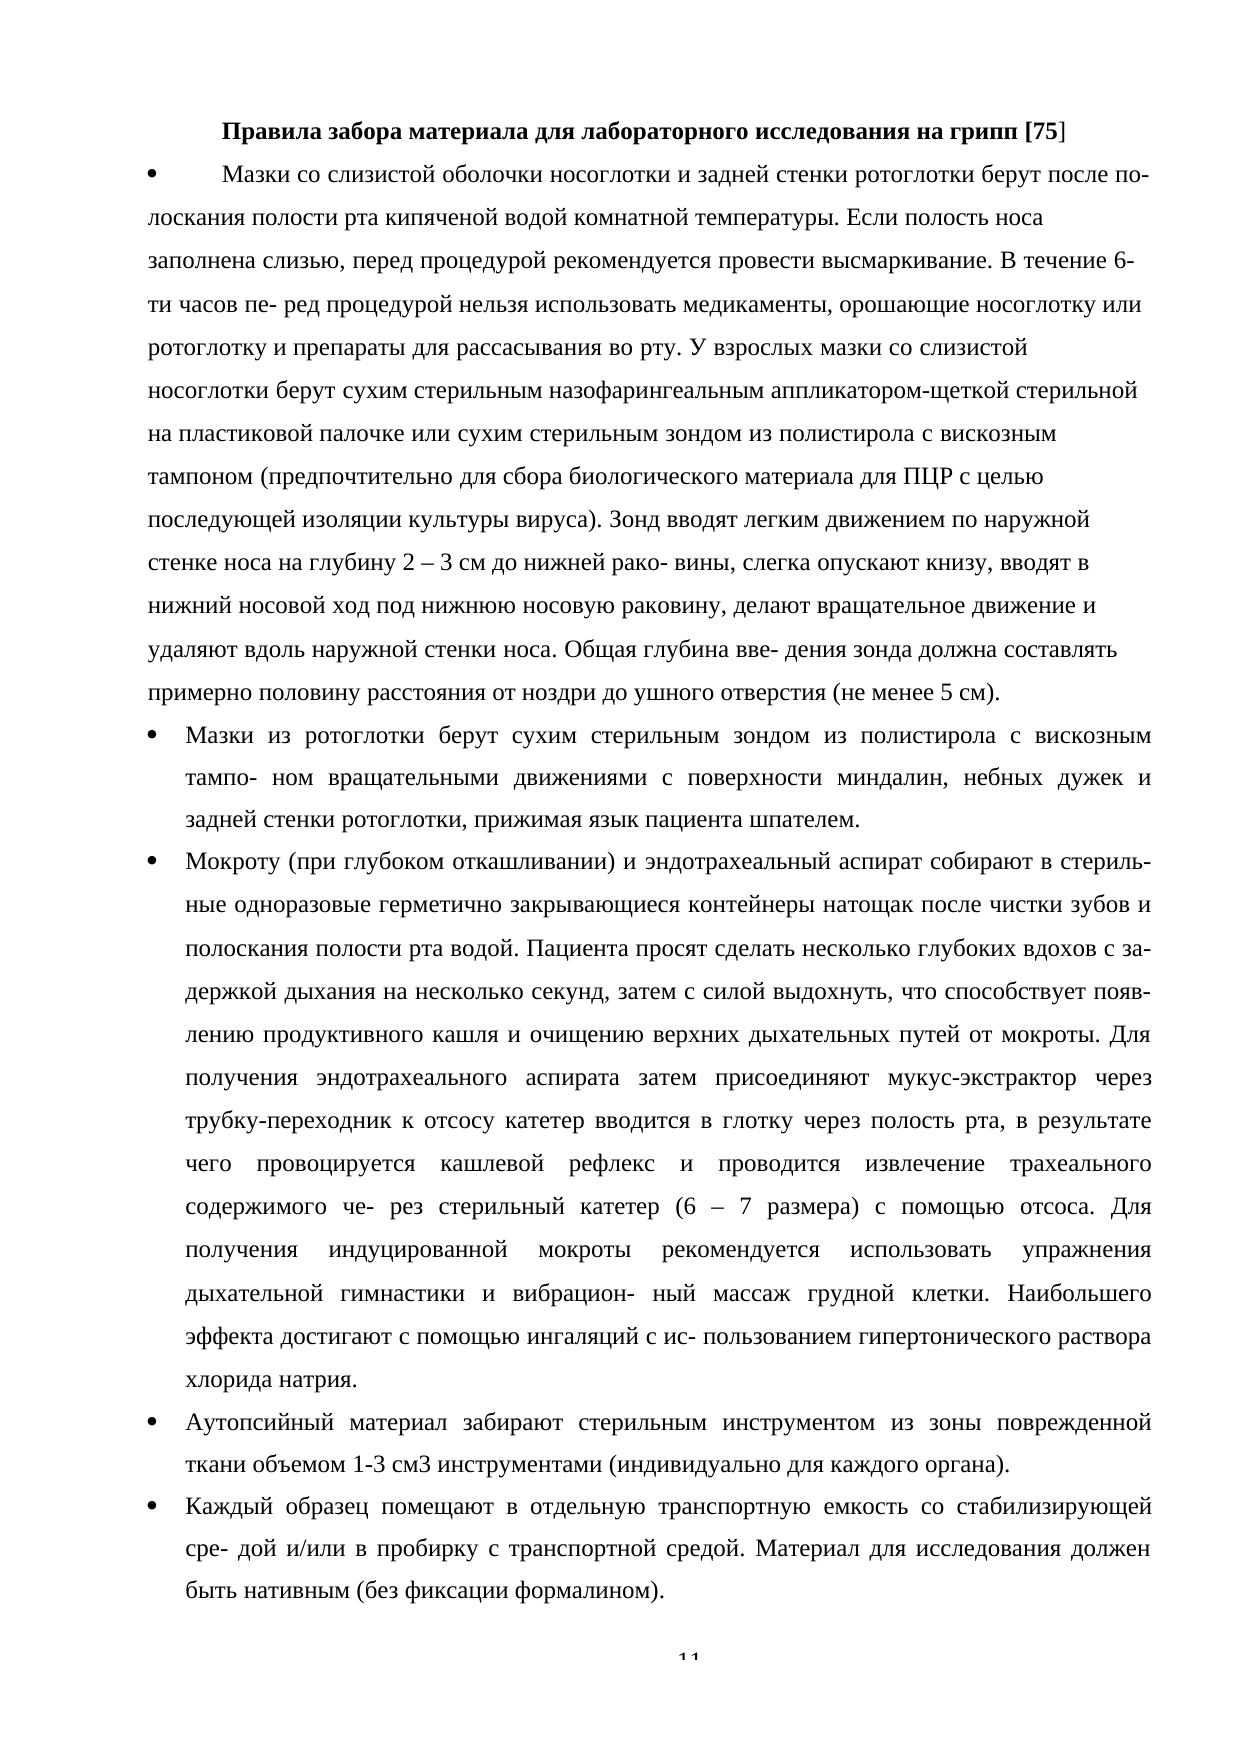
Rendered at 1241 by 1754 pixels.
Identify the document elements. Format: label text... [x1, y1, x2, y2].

list Мазки из ротоглотки берут сухим стерильным зондом из полистирола с вискозным тампо- ном вращательными движениями с поверхности миндалин, небных дужек и задней стенки ротоглотки, прижимая язык пациента шпателем. [148, 720, 1152, 833]
text Правила забора материала для лабораторного исследования на грипп [75] [222, 116, 1213, 145]
list Мазки со слизистой оболочки носоглотки и задней стенки ротоглотки берут после по- лоскания полости рта кипяченой водой комнатной температуры. Если полость носа заполнена слизью, перед процедурой рекомендуется провести высмаркивание. В течение 6-ти часов пе- ред процедурой нельзя использовать медикаменты, орошающие носоглотку или ротоглотку и препараты для рассасывания во рту. У взрослых мазки со слизистой носоглотки берут сухим стерильным назофарингеальным аппликатором-щеткой стерильной на пластиковой палочке или сухим стерильным зондом из полистирола с вискозным тампоном (предпочтительно для сбора биологического материала для ПЦР с целью последующей изоляции культуры вируса). Зонд вводят легким движением по наружной стенке носа на глубину 2 – 3 см до нижней рако- вины, слегка опускают книзу, вводят в нижний носовой ход под нижнюю носовую раковину, делают вращательное движение и удаляют вдоль наружной стенки носа. Общая глубина вве- дения зонда должна составлять примерно половину расстояния от ноздри до ушного отверстия (не менее 5 см). [148, 159, 1152, 706]
list Каждый образец помещают в отдельную транспортную емкость со стабилизирующей сре- дой и/или в пробирку с транспортной средой. Материал для исследования должен быть нативным (без фиксации формалином). [148, 1491, 1152, 1604]
list Аутопсийный материал забирают стерильным инструментом из зоны поврежденной ткани объемом 1-3 см3 инструментами (индивидуально для каждого органа). [148, 1407, 1152, 1478]
list Мокроту (при глубоком откашливании) и эндотрахеальный аспират собирают в стериль- ные одноразовые герметично закрывающиеся контейнеры натощак после чистки зубов и полоскания полости рта водой. Пациента просят сделать несколько глубоких вдохов с за- держкой дыхания на несколько секунд, затем с силой выдохнуть, что способствует появ- лению продуктивного кашля и очищению верхних дыхательных путей от мокроты. Для получения эндотрахеального аспирата затем присоединяют мукус-экстрактор через трубку-переходник к отсосу катетер вводится в глотку через полость рта, в результате чего провоцируется кашлевой рефлекс и проводится извлечение трахеального содержимого че- рез стерильный катетер (6 – 7 размера) с помощью отсоса. Для получения индуцированной мокроты рекомендуется использовать упражнения дыхательной гимнастики и вибрацион- ный массаж грудной клетки. Наибольшего эффекта достигают с помощью ингаляций с ис- пользованием гипертонического раствора хлорида натрия. [148, 846, 1152, 1393]
